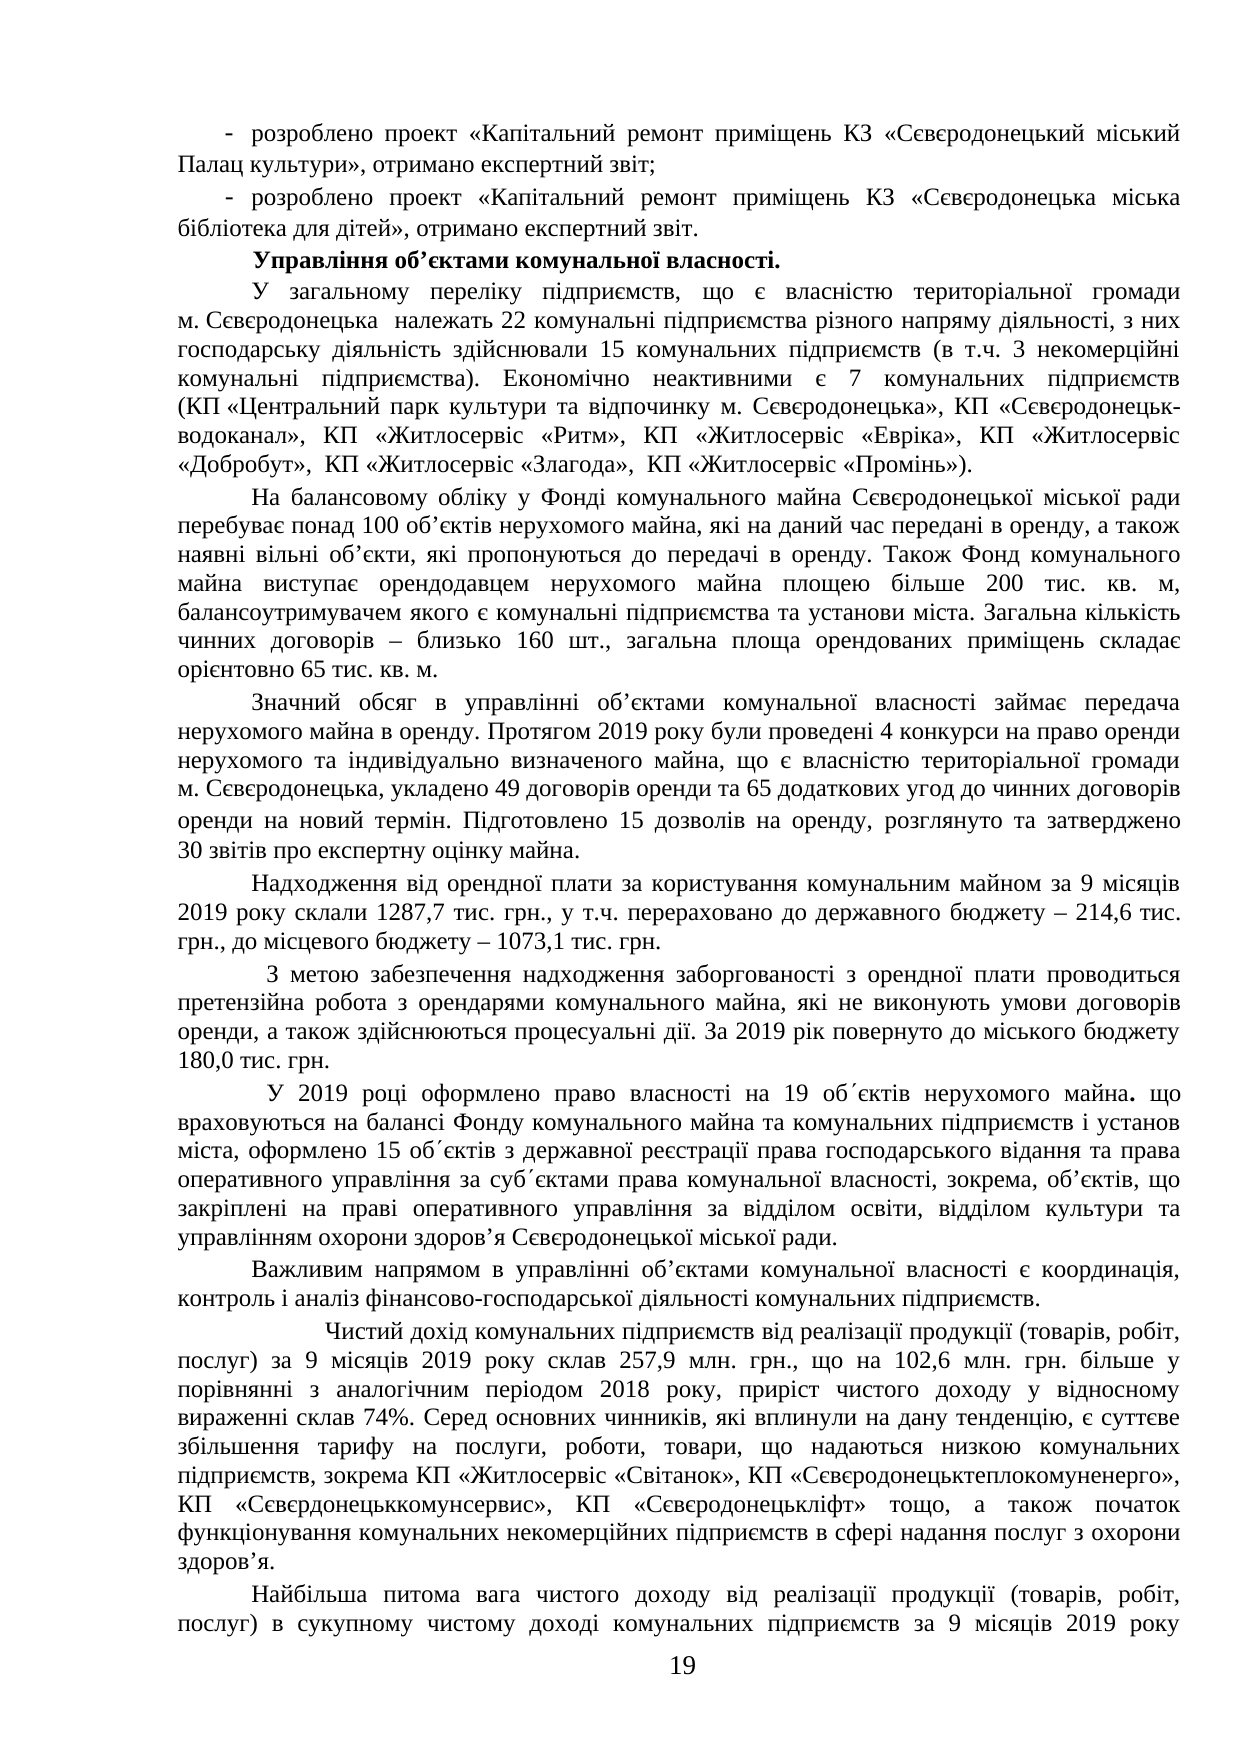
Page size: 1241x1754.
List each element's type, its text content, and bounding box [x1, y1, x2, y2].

text Управління об’єктами комунальної власності. [177, 246, 1181, 274]
text У загальному переліку підприємств, що є власністю територіальної громади м. Сєвєродонецька належать 22 комунальні підприємства різного напряму діяльності, з них господарську діяльність здійснювали 15 комунальних підприємств (в т.ч. 3 некомерційні комунальні підприємства). Економічно неактивними є 7 комунальних підприємств (КП «Центральний парк культури та відпочинку м. Сєвєродонецька», КП «Сєвєродонецьк-водоканал», КП «Житлосервіс «Ритм», КП «Житлосервіс «Евріка», КП «Житлосервіс «Добробут», КП «Житлосервіс «Злагода», КП «Житлосервіс «Промінь»). [177, 276, 1181, 478]
list розроблено проект «Капітальний ремонт приміщень КЗ «Сєвєродонецький міський Палац культури», отримано експертний звіт; [177, 118, 1181, 178]
text На балансовому обліку у Фонді комунального майна Сєвєродонецької міської ради перебуває понад 100 об’єктів нерухомого майна, які на даний час передані в оренду, а також наявні вільні об’єкти, які пропонуються до передачі в оренду. Також Фонд комунального майна виступає орендодавцем нерухомого майна площею більше 200 тис. кв. м, балансоутримувачем якого є комунальні підприємства та установи міста. Загальна кількість чинних договорів – близько 160 шт., загальна площа орендованих приміщень складає орієнтовно 65 тис. кв. м. [177, 482, 1181, 683]
text У 2019 році оформлено право власності на 19 обєктів нерухомого майна. що враховуються на балансі Фонду комунального майна та комунальних підприємств і установ міста, оформлено 15 обєктів з державної реєстрації права господарського відання та права оперативного управління за субєктами права комунальної власності, зокрема, об’єктів, що закріплені на праві оперативного управління за відділом освіти, відділом культури та управлінням охорони здоров’я Сєвєродонецької міської ради. [177, 1078, 1181, 1250]
list розроблено проект «Капітальний ремонт приміщень КЗ «Сєвєродонецька міська бібліотека для дітей», отримано експертний звіт. [177, 182, 1181, 241]
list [177, 1579, 1181, 1637]
text Надходження від орендної плати за користування комунальним майном за 9 місяців 2019 року склали 1287,7 тис. грн., у т.ч. перераховано до державного бюджету – 214,6 тис. грн., до місцевого бюджету – 1073,1 тис. грн. [177, 868, 1181, 954]
text Важливим напрямом в управлінні об’єктами комунальної власності є координація, контроль і аналіз фінансово-господарської діяльності комунальних підприємств. [177, 1254, 1181, 1312]
text Значний обсяг в управлінні об’єктами комунальної власності займає передача нерухомого майна в оренду. Протягом 2019 року були проведені 4 конкурси на право оренди нерухомого та індивідуально визначеного майна, що є власністю територіальної громади м. Сєвєродонецька, укладено 49 договорів оренди та 65 додаткових угод до чинних договорів оренди на новий термін. Підготовлено 15 дозволів на оренду, розглянуто та затверджено 30 звітів про експертну оцінку майна. [177, 687, 1181, 864]
list Чистий дохід комунальних підприємств від реалізації продукції (товарів, робіт, послуг) за 9 місяців 2019 року склав 257,9 млн. грн., що на 102,6 млн. грн. більше у порівнянні з аналогічним періодом 2018 року, приріст чистого доходу у відносному вираженні склав 74%. Серед основних чинників, які вплинули на дану тенденцію, є суттєве збільшення тарифу на послуги, роботи, товари, що надаються низкою комунальних підприємств, зокрема КП «Житлосервіс «Світанок», КП «Сєвєродонецьктеплокомуненерго», КП «Сєвєрдонецьккомунсервис», КП «Сєвєродонецькліфт» тощо, а також початок функціонування комунальних некомерційних підприємств в сфері надання послуг з охорони здоров’я. [177, 1316, 1181, 1575]
text З метою забезпечення надходження заборгованості з орендної плати проводиться претензійна робота з орендарями комунального майна, які не виконують умови договорів оренди, а також здійснюються процесуальні дії. За 2019 рік повернуто до міського бюджету 180,0 тис. грн. [177, 959, 1181, 1074]
